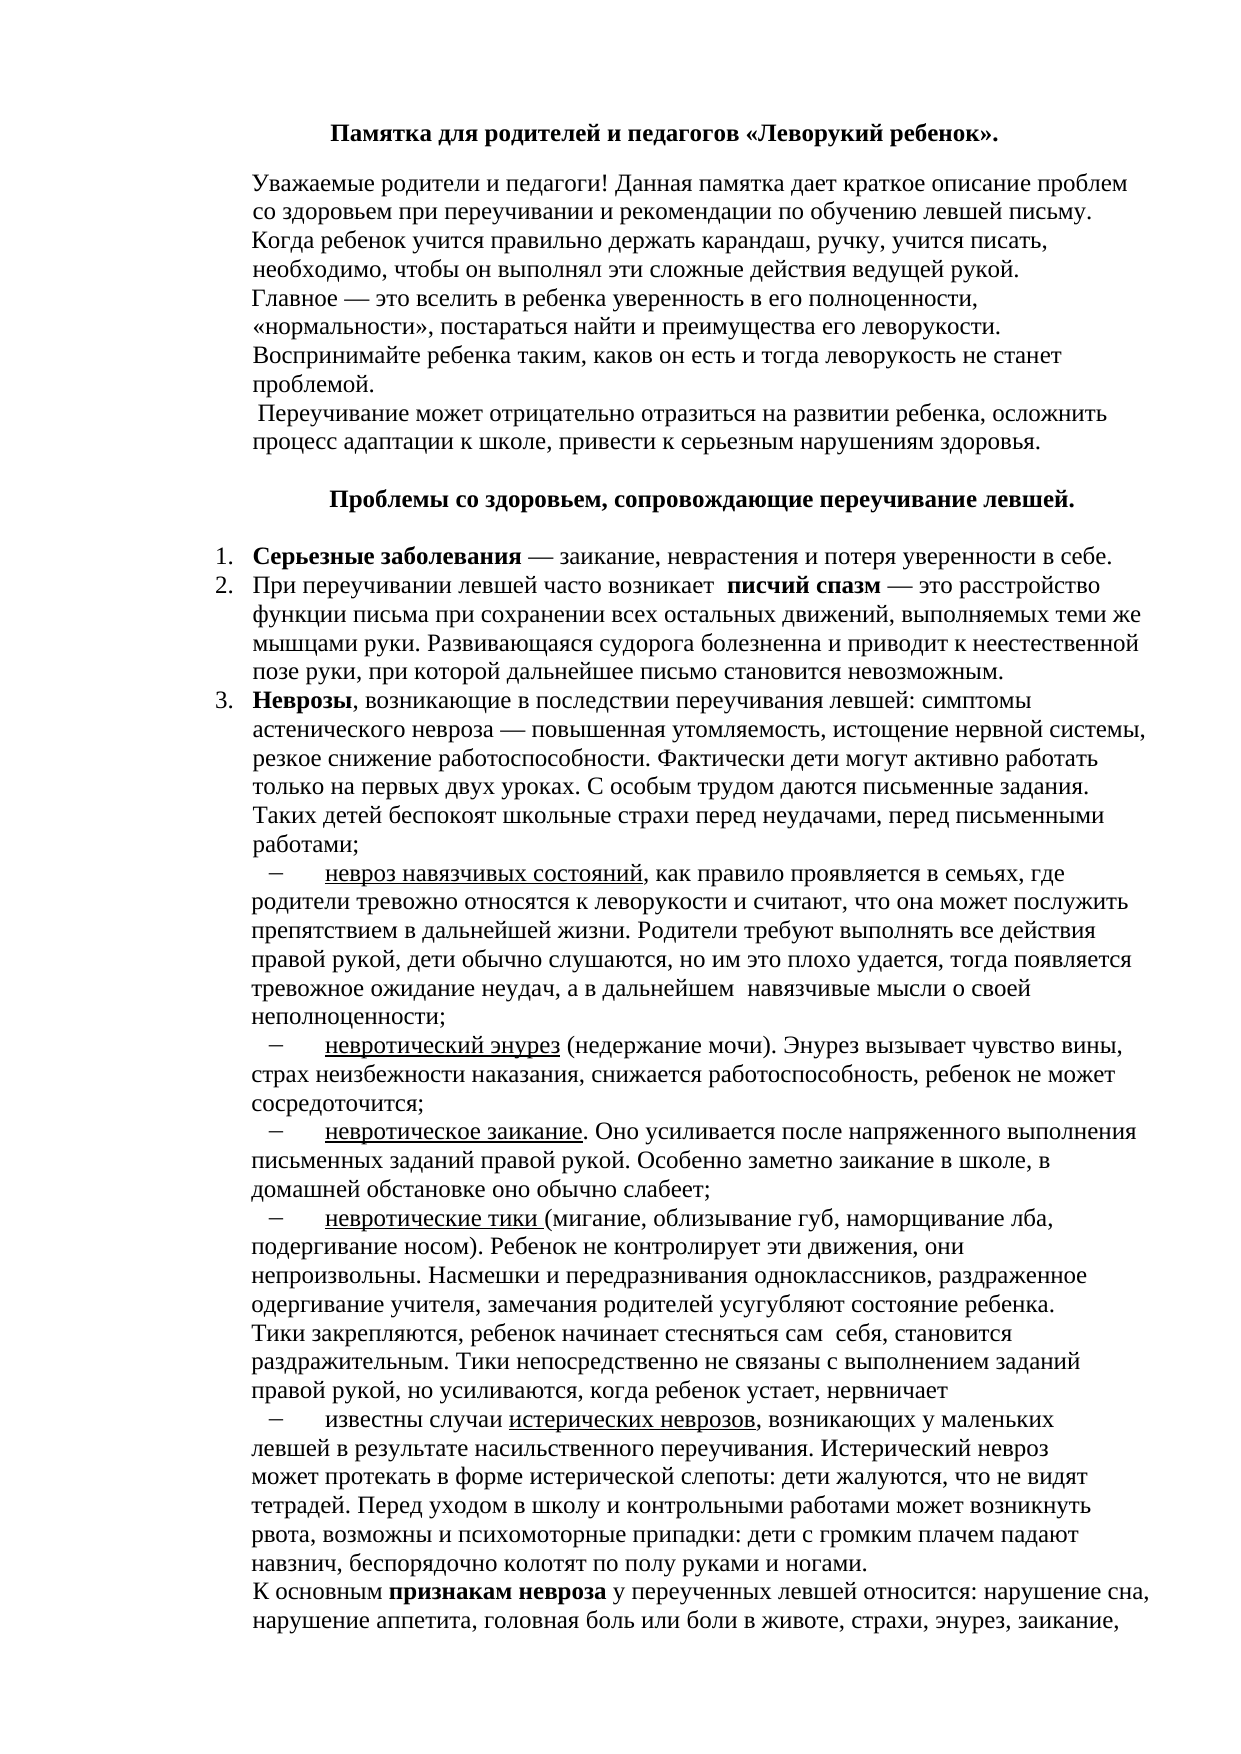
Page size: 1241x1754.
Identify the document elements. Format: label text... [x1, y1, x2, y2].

list невротические тики (мигание, облизывание губ, наморщивание лба, подергивание носом). Ребенок не контролирует эти движения, они непроизвольны. Насмешки и передразнивания одноклассников, раздраженное одергивание учителя, замечания родителей усугубляют состояние ребенка. Тики закрепляются, ребенок начинает стесняться сам себя, становится раздражительным. Тики непосредственно не связаны с выполнением заданий правой рукой, но усиливаются, когда ребенок устает, нервничает [251, 1203, 1107, 1404]
list Уважаемые родители и педагоги! Данная памятка дает краткое описание проблем со здоровьем при переучивании и рекомендации по обучению левшей письму. [251, 168, 1152, 225]
list Когда ребенок учится правильно держать карандаш, ручку, учится писать, необходимо, чтобы он выполнял эти сложные действия ведущей рукой. [251, 225, 1152, 283]
list известны случаи истерических неврозов, возникающих у маленьких левшей в результате насильственного переучивания. Истерический невроз может протекать в форме истерической слепоты: дети жалуются, что не видят тетрадей. Перед уходом в школу и контрольными работами может возникнуть рвота, возможны и психомоторные припадки: дети с громким плачем падают навзнич, беспорядочно колотят по полу руками и ногами. [251, 1404, 1107, 1576]
list Неврозы, возникающие в последствии переучивания левшей: симптомы астенического невроза — повышенная утомляемость, истощение нервной системы, резкое снижение работоспособности. Фактически дети могут активно работать только на первых двух уроках. С особым трудом даются письменные задания. Таких детей беспокоят школьные страхи перед неудачами, перед письменными работами; [215, 685, 1152, 858]
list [252, 1576, 1152, 1634]
list Проблемы со здоровьем, сопровождающие переучивание левшей. [252, 484, 1152, 513]
text Памятка для родителей и педагогов «Леворукий ребенок». [177, 118, 1152, 147]
list При переучивании левшей часто возникает писчий спазм — это расстройство функции письма при сохранении всех остальных движений, выполняемых теми же мышцами руки. Развивающаяся судорога болезненна и приводит к неестественной позе руки, при которой дальнейшее письмо становится невозможным. [215, 570, 1152, 685]
list Главное — это вселить в ребенка уверенность в его полноценности, «нормальности», постараться найти и преимущества его леворукости. Воспринимайте ребенка таким, каков он есть и тогда леворукость не станет проблемой. [251, 283, 1152, 398]
list невротический энурез (недержание мочи). Энурез вызывает чувство вины, страх неизбежности наказания, снижается работоспособность, ребенок не может сосредоточится; [251, 1030, 1152, 1116]
list невроз навязчивых состояний, как правило проявляется в семьях, где родители тревожно относятся к леворукости и считают, что она может послужить препятствием в дальнейшей жизни. Родители требуют выполнять все действия правой рукой, дети обычно слушаются, но им это плохо удается, тогда появляется тревожное ожидание неудач, а в дальнейшем навязчивые мысли о своей неполноценности; [251, 858, 1152, 1030]
list Серьезные заболевания — заикание, неврастения и потеря уверенности в себе. [215, 541, 1152, 570]
list невротическое заикание. Оно усиливается после напряженного выполнения письменных заданий правой рукой. Особенно заметно заикание в школе, в домашней обстановке оно обычно слабеет; [251, 1116, 1152, 1203]
list Переучивание может отрицательно отразиться на развитии ребенка, осложнить процесс адаптации к школе, привести к серьезным нарушениям здоровья. [251, 398, 1152, 455]
